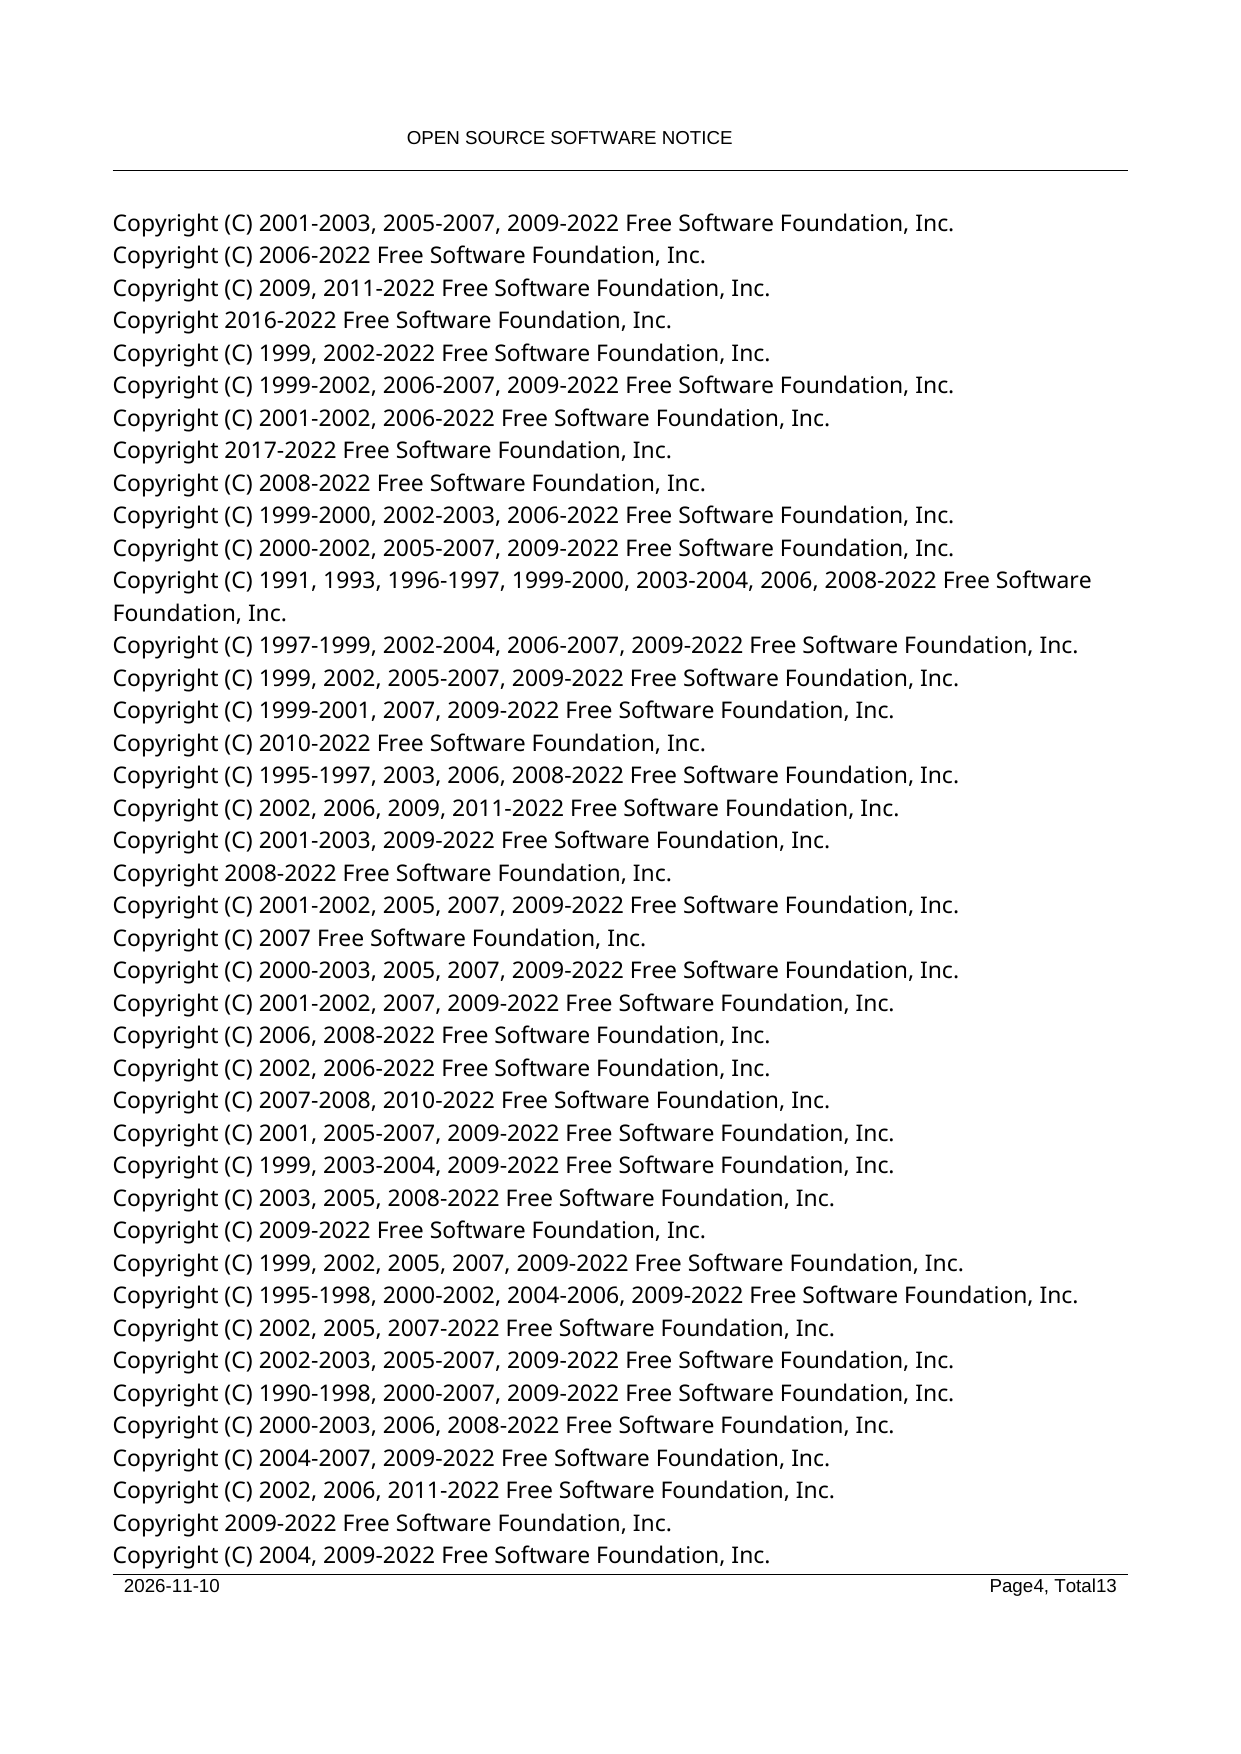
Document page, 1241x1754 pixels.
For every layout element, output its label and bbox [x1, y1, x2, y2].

text [112, 206, 1128, 1571]
